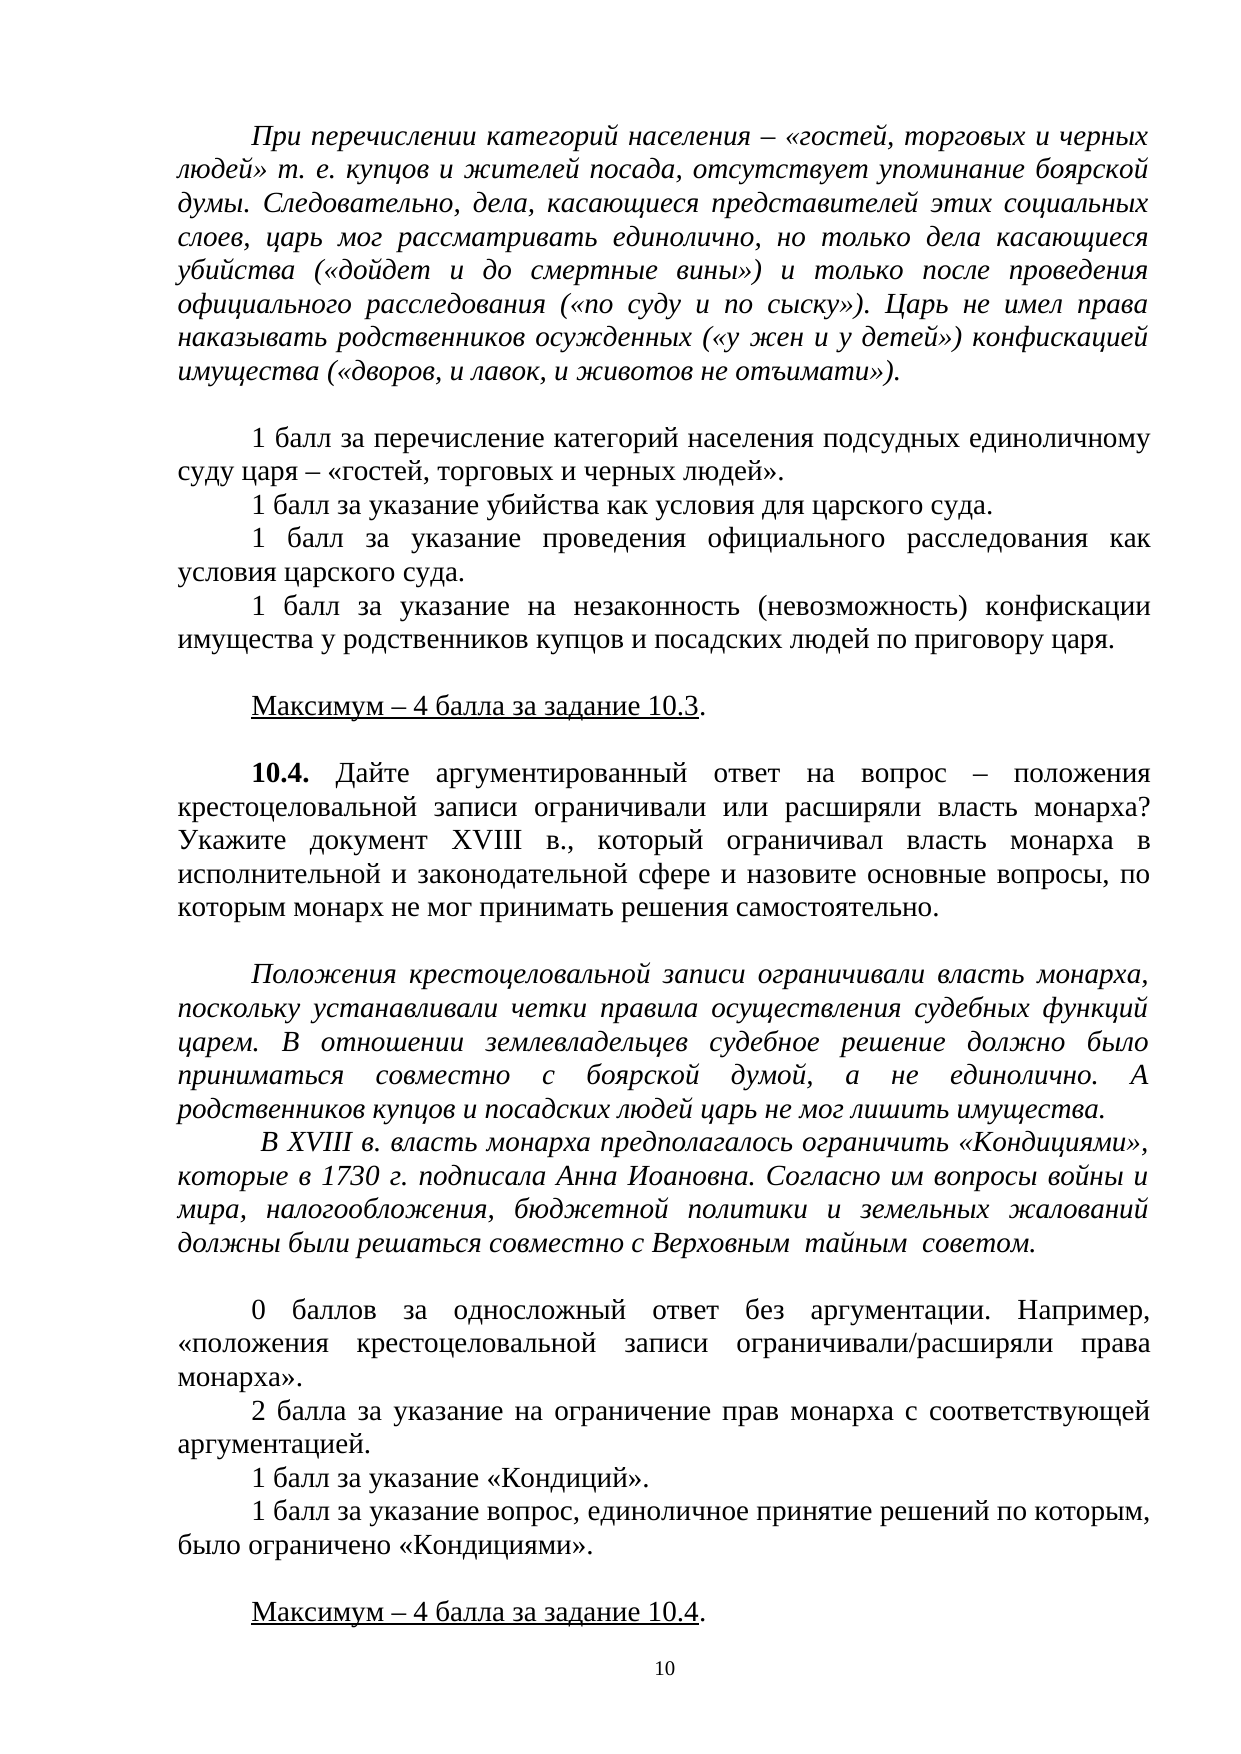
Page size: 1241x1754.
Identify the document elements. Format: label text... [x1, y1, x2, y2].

text 1 балл за указание на незаконность (невозможность) конфискации имущества у родственников купцов и посадских людей по приговору царя. [177, 588, 1152, 655]
text 1 балл за указание вопрос, единоличное принятие решений по которым, было ограничено «Кондициями». [177, 1493, 1152, 1560]
text 1 балл за указание убийства как условия для царского суда. [177, 487, 1152, 521]
text При перечислении категорий населения – «гостей, торговых и черных людей» т. е. купцов и жителей посада, отсутствует упоминание боярской думы. Следовательно, дела, касающиеся представителей этих социальных слоев, царь мог рассматривать единолично, но только дела касающиеся убийства («дойдет и до смертные вины») и только после проведения официального расследования («по суду и по сыску»). Царь не имел права наказывать родственников осужденных («у жен и у детей») конфискацией имущества («дворов, и лавок, и животов не отъимати»). [177, 118, 1152, 386]
text 0 баллов за односложный ответ без аргументации. Например, «положения крестоцеловальной записи ограничивали/расширяли права монарха». [177, 1292, 1152, 1393]
text 10.4. Дайте аргументированный ответ на вопрос – положения крестоцеловальной записи ограничивали или расширяли власть монарха? Укажите документ XVIII в., который ограничивал власть монарха в исполнительной и законодательной сфере и назовите основные вопросы, по которым монарх не мог принимать решения самостоятельно. [177, 755, 1152, 923]
text Положения крестоцеловальной записи ограничивали власть монарха, поскольку устанавливали четки правила осуществления судебных функций царем. В отношении землевладельцев судебное решение должно было приниматься совместно с боярской думой, а не единолично. А родственников купцов и посадских людей царь не мог лишить имущества. [177, 957, 1152, 1124]
text Максимум – 4 балла за задание 10.4. [177, 1594, 1152, 1627]
text Максимум – 4 балла за задание 10.3. [177, 688, 1152, 722]
text 1 балл за указание «Кондиций». [177, 1460, 1152, 1493]
text 1 балл за указание проведения официального расследования как условия царского суда. [177, 521, 1152, 588]
text 1 балл за перечисление категорий населения подсудных единоличному суду царя – «гостей, торговых и черных людей». [177, 420, 1152, 487]
text В XVIII в. власть монарха предполагалось ограничить «Кондициями», которые в 1730 г. подписала Анна Иоановна. Согласно им вопросы войны и мира, налогообложения, бюджетной политики и земельных жалований должны были решаться совместно с Верховным тайным советом. [177, 1124, 1152, 1258]
text 2 балла за указание на ограничение прав монарха с соответствующей аргументацией. [177, 1393, 1152, 1460]
